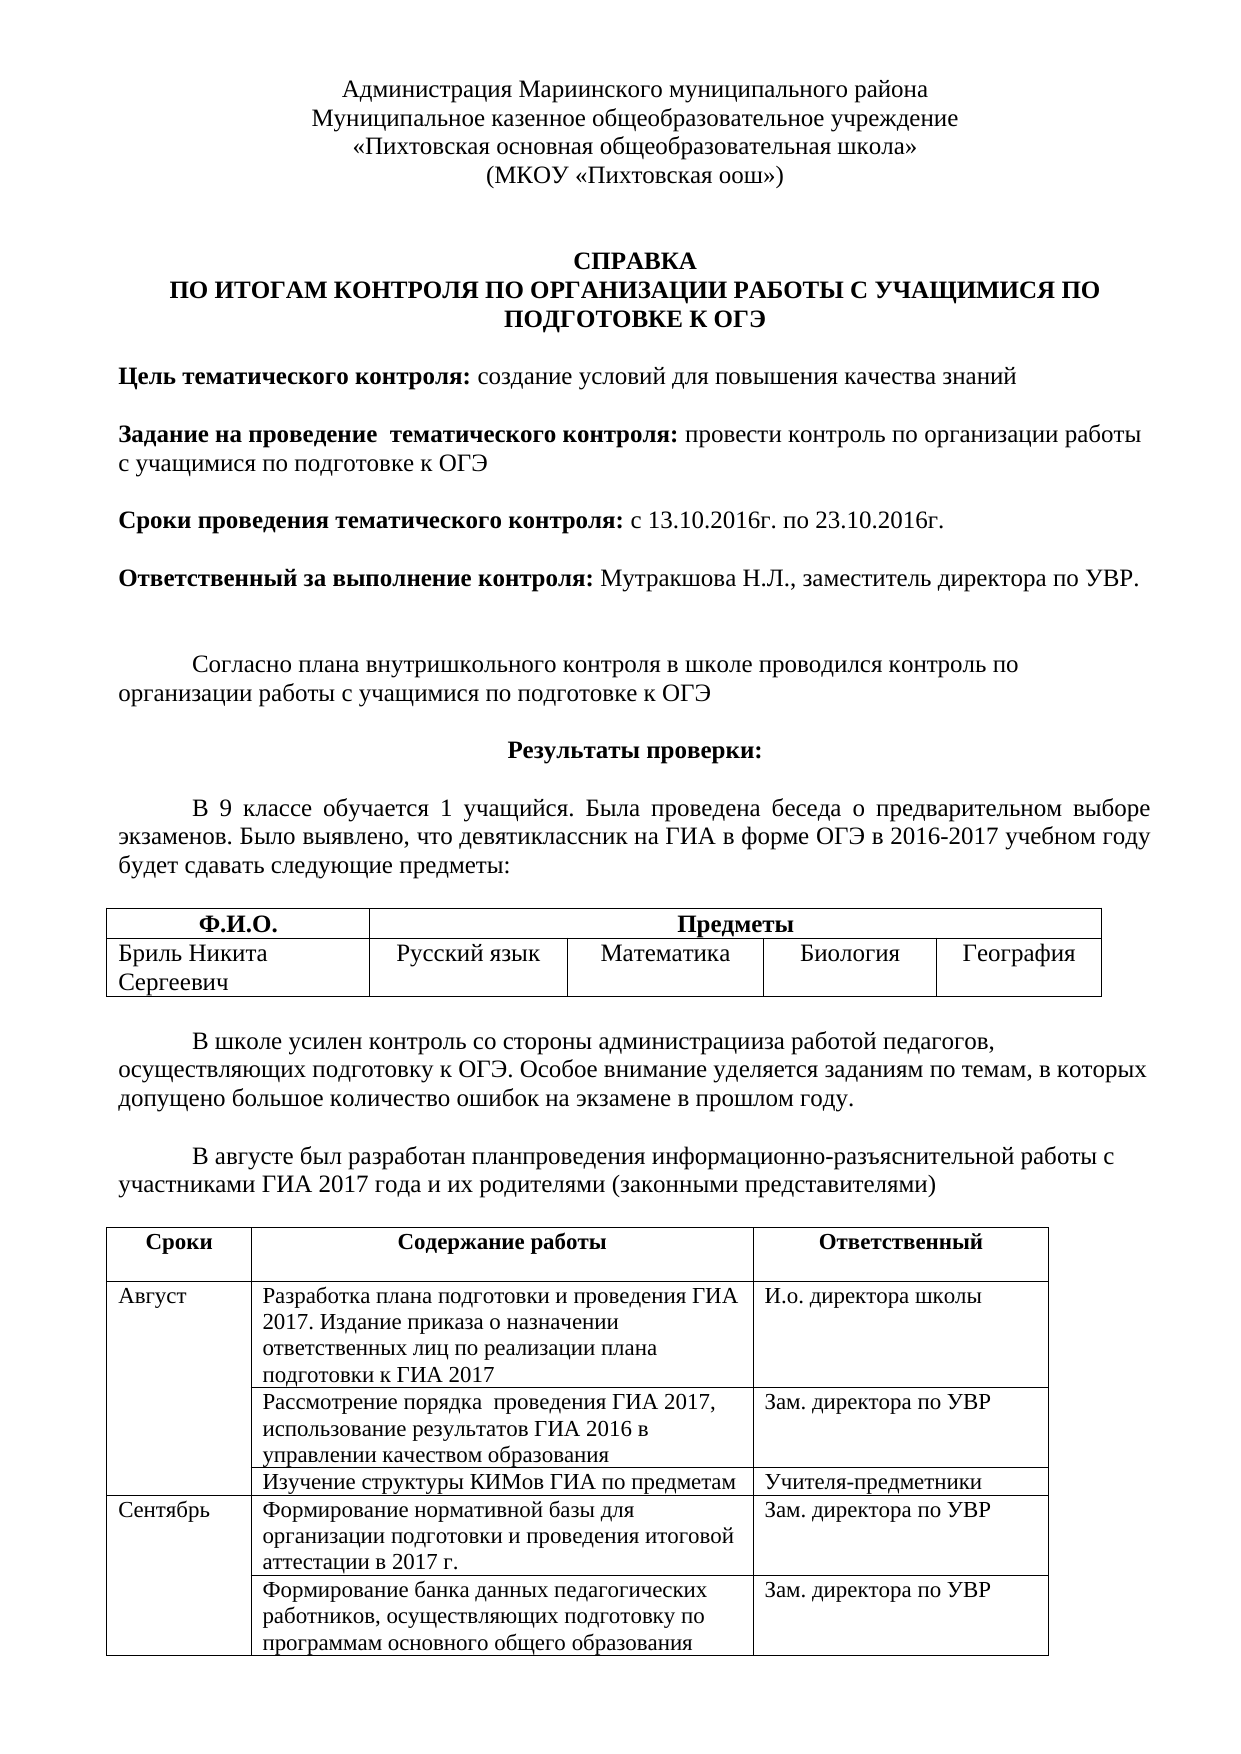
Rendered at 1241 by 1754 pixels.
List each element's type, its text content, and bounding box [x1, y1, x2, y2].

table_cell Учителя-предметники [754, 1468, 1048, 1495]
table_header Сроки [107, 1228, 251, 1281]
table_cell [754, 1576, 1048, 1655]
text Задание на проведение тематического контроля: провести контроль по организации работы с учащимися по подготовке к ОГЭ [118, 419, 1152, 476]
text СПРАВКА [118, 246, 1152, 275]
table_header Ответственный [754, 1228, 1048, 1281]
table_header Содержание работы [252, 1228, 753, 1281]
text «Пихтовская основная общеобразовательная школа» [118, 131, 1152, 160]
table_cell Формирование нормативной базы для организации подготовки и проведения итоговой аттестации в 2017 г. [252, 1496, 753, 1575]
table_cell Бриль Никита Сергеевич [107, 939, 369, 996]
text Согласно плана внутришкольного контроля в школе проводился контроль по организации работы с учащимися по подготовке к ОГЭ [118, 649, 1152, 706]
table_cell И.о. директора школы [754, 1282, 1048, 1387]
table_cell Математика [568, 939, 763, 996]
table_cell Рассмотрение порядка проведения ГИА 2017, использование результатов ГИА 2016 в управлении качеством образования [252, 1388, 753, 1467]
text В школе усилен контроль со стороны администрацииза работой педагогов, осуществляющих подготовку к ОГЭ. Особое внимание уделяется заданиям по темам, в которых допущено большое количество ошибок на экзамене в прошлом году. [118, 1026, 1152, 1112]
table_cell Формирование банка данных педагогических работников, осуществляющих подготовку по программам основного общего образования [252, 1576, 753, 1655]
text Сроки проведения тематического контроля: с 13.10.2016г. по 23.10.2016г. [118, 505, 1152, 534]
text В августе был разработан планпроведения информационно-разъяснительной работы с участниками ГИА 2017 года и их родителями (законными представителями) [118, 1141, 1152, 1198]
table_cell Изучение структуры КИМов ГИА по предметам [252, 1468, 753, 1495]
text Администрация Мариинского муниципального района [118, 74, 1152, 103]
text ПО ИТОГАМ КОНТРОЛЯ ПО ОРГАНИЗАЦИИ РАБОТЫ С УЧАЩИМИСЯ ПО ПОДГОТОВКЕ К ОГЭ [118, 275, 1152, 333]
table_cell Зам. директора по УВР [754, 1388, 1048, 1467]
table_cell Русский язык [370, 939, 567, 996]
table_cell Август [107, 1282, 251, 1495]
table_header Ф.И.О. [107, 909, 369, 937]
table_cell Сентябрь [107, 1496, 251, 1655]
text Цель тематического контроля: создание условий для повышения качества знаний [118, 361, 1152, 390]
text Результаты проверки: [118, 735, 1152, 764]
text Муниципальное казенное общеобразовательное учреждение [118, 103, 1152, 131]
table_header Предметы [370, 909, 1101, 937]
table_cell Биология [764, 939, 936, 996]
table_cell География [937, 939, 1101, 996]
table_cell Разработка плана подготовки и проведения ГИА 2017. Издание приказа о назначении ответственных лиц по реализации плана подготовки к ГИА 2017 [252, 1282, 753, 1387]
text В 9 классе обучается 1 учащийся. Была проведена беседа о предварительном выборе экзаменов. Было выявлено, что девятиклассник на ГИА в форме ОГЭ в 2016-2017 учебном году будет сдавать следующие предметы: [118, 793, 1152, 879]
table_cell Зам. директора по УВР [754, 1496, 1048, 1575]
text (МКОУ «Пихтовская оош») [118, 160, 1152, 189]
text Ответственный за выполнение контроля: Мутракшова Н.Л., заместитель директора по УВР. [118, 563, 1152, 591]
